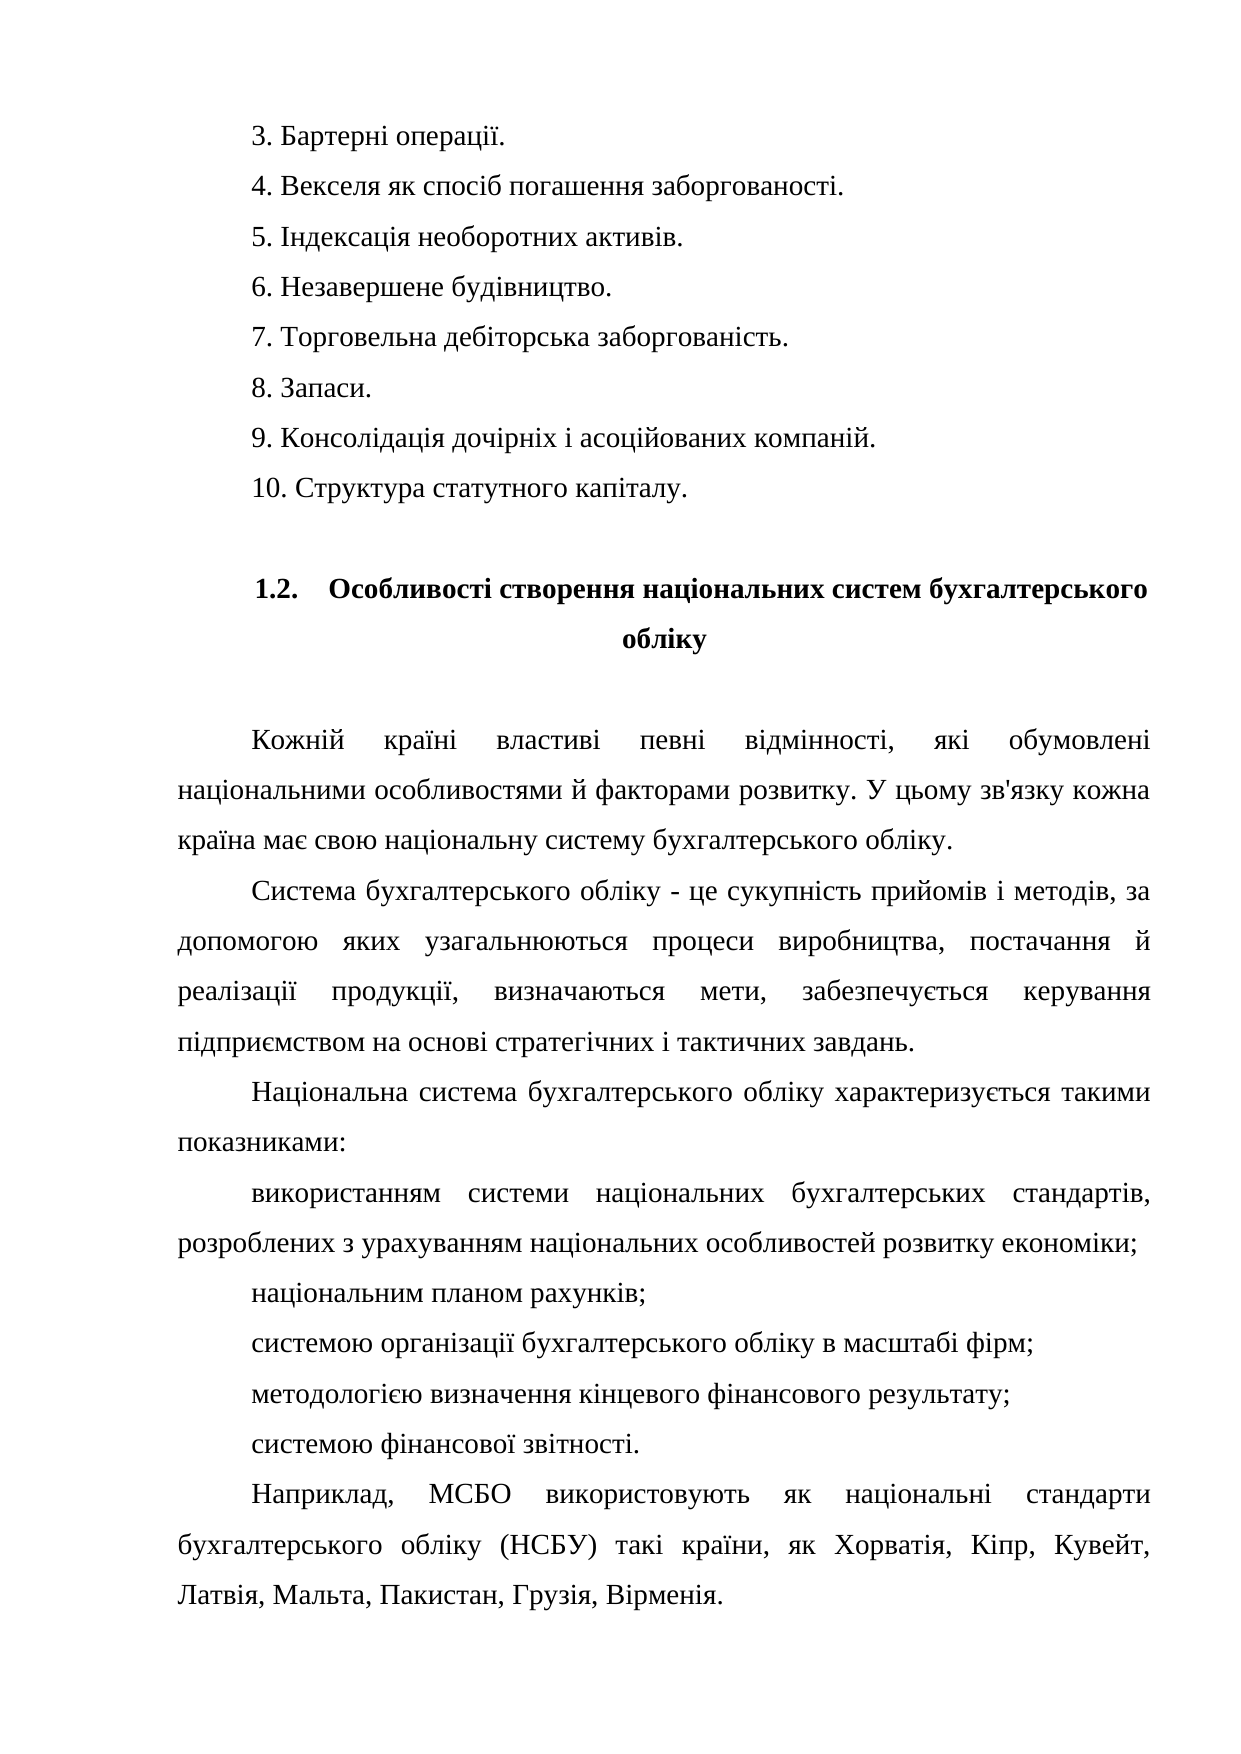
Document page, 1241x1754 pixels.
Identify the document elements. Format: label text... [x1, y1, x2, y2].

text національним планом рахунків; [177, 1275, 1152, 1309]
text використанням системи національних бухгалтерських стандартів, розроблених з урахуванням національних особливостей розвитку економіки; [177, 1175, 1152, 1258]
text методологією визначення кінцевого фінансового результату; [177, 1376, 1152, 1409]
text 7. Торговельна дебіторська заборгованість. [177, 319, 1152, 353]
text системою фінансової звітності. [177, 1426, 1152, 1460]
text 9. Консолідація дочірніх і асоційованих компаній. [177, 420, 1152, 453]
text Кожній країні властиві певні відмінності, які обумовлені національними особливостями й факторами розвитку. У цьому зв'язку кожна країна має свою національну систему бухгалтерського обліку. [177, 722, 1152, 856]
text Національна система бухгалтерського обліку характеризується такими показниками: [177, 1074, 1152, 1158]
text 5. Індексація необоротних активів. [177, 219, 1152, 252]
text Система бухгалтерського обліку - це сукупність прийомів і методів, за допомогою яких узагальнюються процеси виробництва, постачання й реалізації продукції, визначаються мети, забезпечується керування підприємством на основі стратегічних і тактичних завдань. [177, 873, 1152, 1057]
text Наприклад, МСБО використовують як національні стандарти бухгалтерського обліку (НСБУ) такі країни, як Хорватія, Кіпр, Кувейт, Латвія, Мальта, Пакистан, Грузія, Вірменія. [177, 1477, 1152, 1611]
text 4. Векселя як спосіб погашення заборгованості. [177, 168, 1152, 202]
list Особливості створення національних систем бухгалтерського обліку [177, 571, 1152, 655]
text 8. Запаси. [177, 370, 1152, 403]
text 6. Незавершене будівництво. [177, 269, 1152, 303]
text системою організації бухгалтерського обліку в масштабі фірм; [177, 1326, 1152, 1359]
text 10. Структура статутного капіталу. [177, 470, 1152, 504]
text 3. Бартерні операції. [177, 118, 1152, 152]
